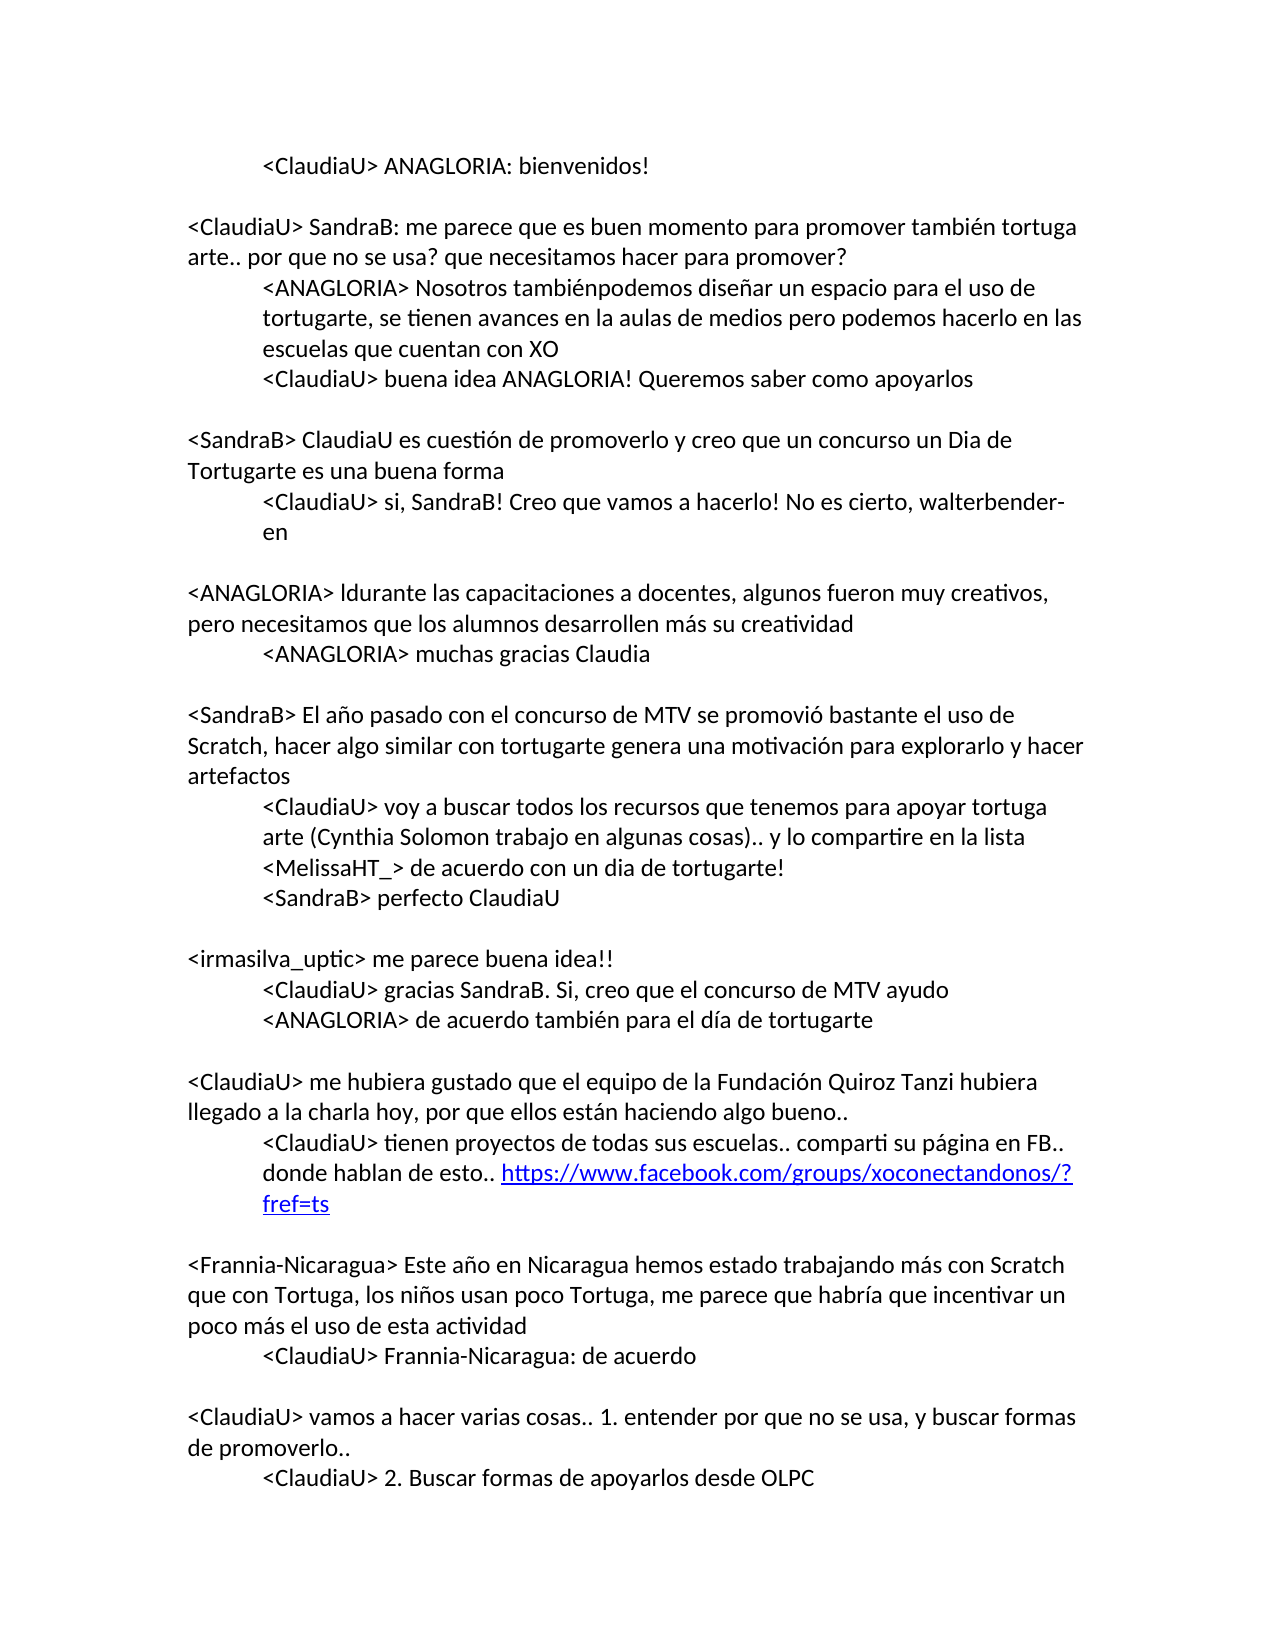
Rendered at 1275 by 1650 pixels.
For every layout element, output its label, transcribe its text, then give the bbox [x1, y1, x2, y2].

text <ClaudiaU> voy a buscar todos los recursos que tenemos para apoyar tortuga arte (Cynthia Solomon trabajo en algunas cosas).. y lo compartire en la lista [262, 791, 1087, 852]
text <ClaudiaU> gracias SandraB. Si, creo que el concurso de MTV ayudo [262, 974, 1087, 1004]
text <ClaudiaU> SandraB: me parece que es buen momento para promover también tortuga arte.. por que no se usa? que necesitamos hacer para promover? [187, 211, 1087, 272]
text <SandraB> El año pasado con el concurso de MTV se promovió bastante el uso de Scratch, hacer algo similar con tortugarte genera una motivación para explorarlo y hacer artefactos [187, 699, 1087, 791]
text <ANAGLORIA> muchas gracias Claudia [187, 638, 1087, 669]
text <MelissaHT_> de acuerdo con un dia de tortugarte! [262, 852, 1087, 882]
text <ANAGLORIA> de acuerdo también para el día de tortugarte [262, 1004, 1087, 1035]
text <Frannia-Nicaragua> Este año en Nicaragua hemos estado trabajando más con Scratch que con Tortuga, los niños usan poco Tortuga, me parece que habría que incentivar un poco más el uso de esta actividad [187, 1249, 1087, 1340]
text <ClaudiaU> si, SandraB! Creo que vamos a hacerlo! No es cierto, walterbender-en [262, 486, 1087, 547]
text <ANAGLORIA> ldurante las capacitaciones a docentes, algunos fueron muy creativos, pero necesitamos que los alumnos desarrollen más su creatividad [187, 577, 1087, 638]
text <ClaudiaU> vamos a hacer varias cosas.. 1. entender por que no se usa, y buscar formas de promoverlo.. [187, 1401, 1087, 1462]
text <ClaudiaU> 2. Buscar formas de apoyarlos desde OLPC [262, 1462, 1087, 1493]
text <ClaudiaU> buena idea ANAGLORIA! Queremos saber como apoyarlos [187, 364, 1087, 394]
text <ClaudiaU> ANAGLORIA: bienvenidos! [187, 150, 1087, 181]
text <ClaudiaU> tienen proyectos de todas sus escuelas.. comparti su página en FB.. donde hablan de esto.. https://www.facebook.com/groups/xoconectandonos/?fref=ts [262, 1127, 1087, 1218]
text <irmasilva_uptic> me parece buena idea!! [187, 943, 1087, 974]
text <ClaudiaU> me hubiera gustado que el equipo de la Fundación Quiroz Tanzi hubiera llegado a la charla hoy, por que ellos están haciendo algo bueno.. [187, 1066, 1087, 1127]
text <SandraB> ClaudiaU es cuestión de promoverlo y creo que un concurso un Dia de Tortugarte es una buena forma [187, 425, 1087, 486]
text <ANAGLORIA> Nosotros tambiénpodemos diseñar un espacio para el uso de tortugarte, se tienen avances en la aulas de medios pero podemos hacerlo en las escuelas que cuentan con XO [262, 272, 1087, 364]
text <ClaudiaU> Frannia-Nicaragua: de acuerdo [187, 1340, 1087, 1371]
text <SandraB> perfecto ClaudiaU [187, 882, 1087, 913]
